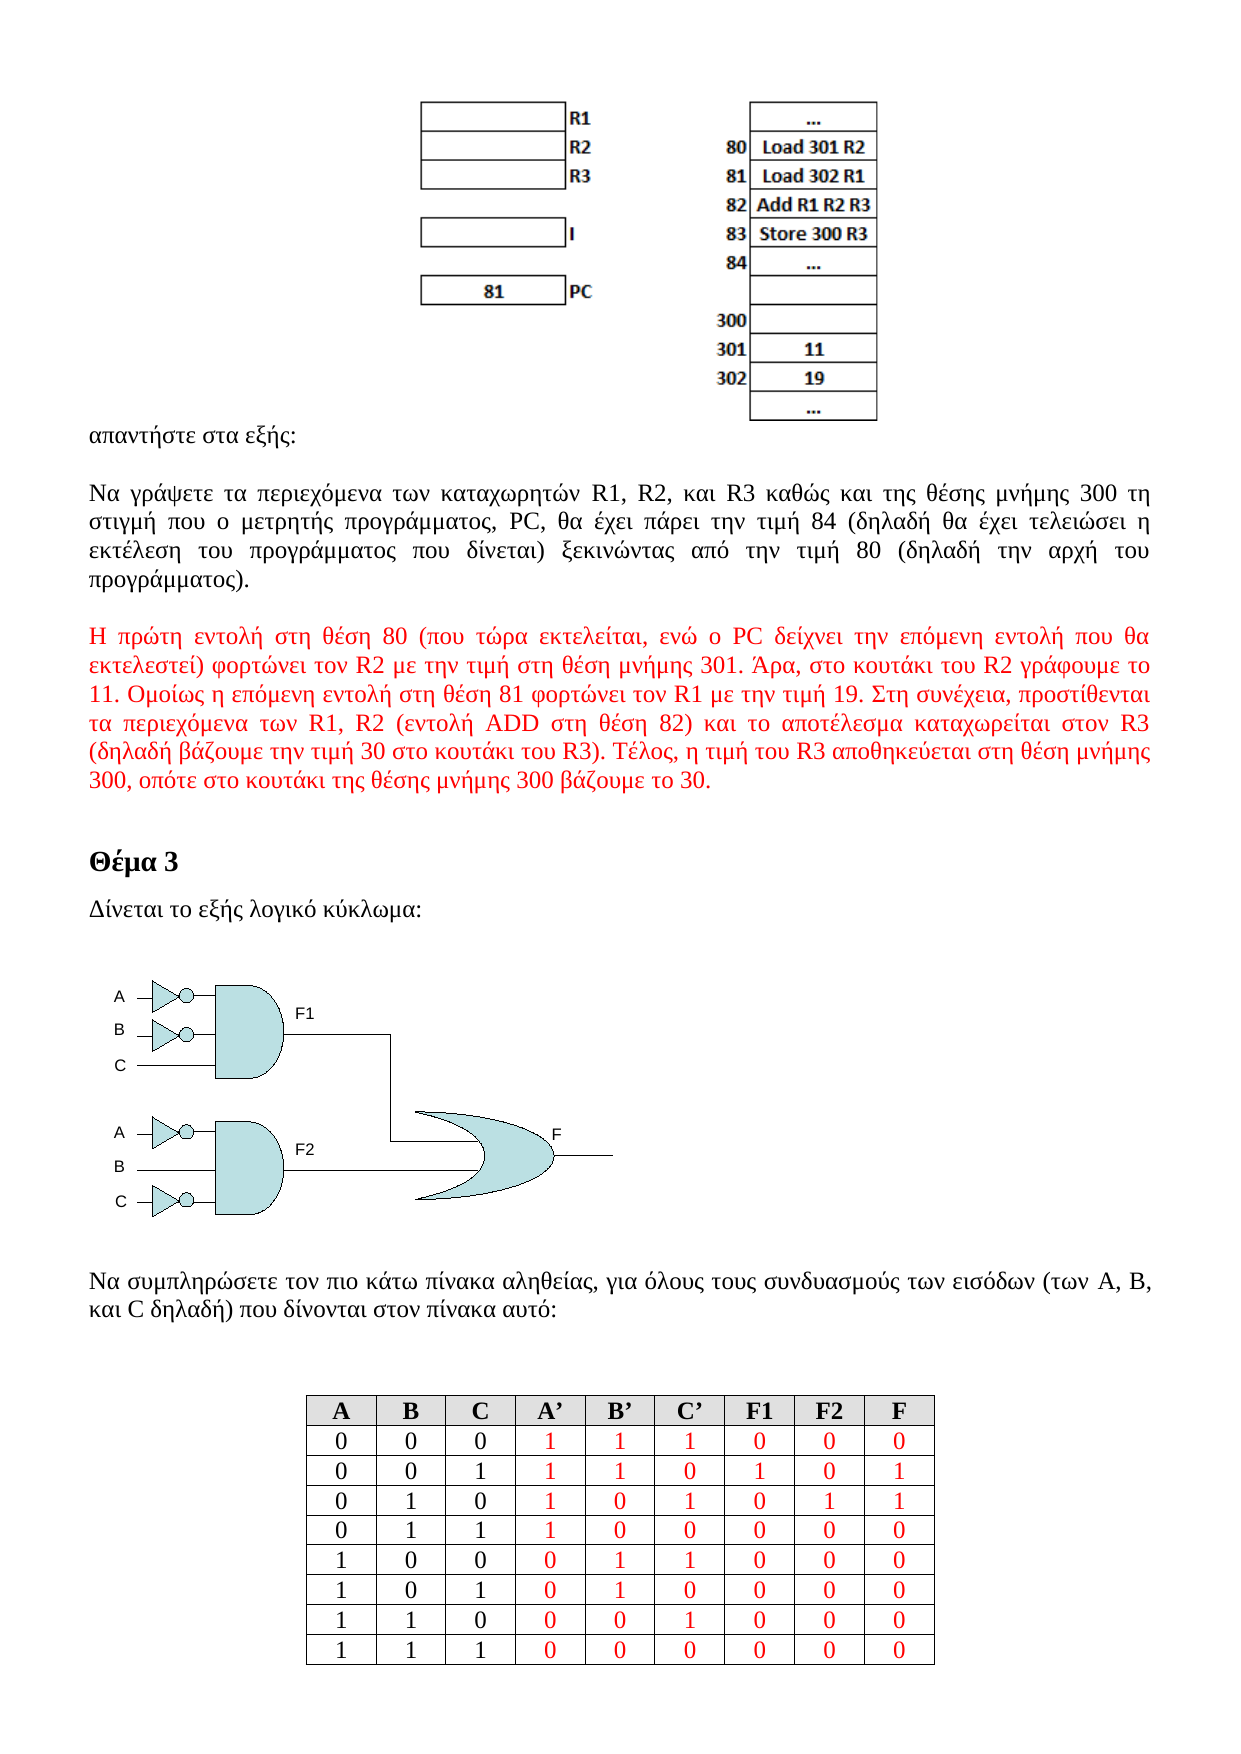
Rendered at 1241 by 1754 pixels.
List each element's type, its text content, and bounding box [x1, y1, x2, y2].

table_cell 0 [516, 1635, 585, 1663]
table_cell 0 [795, 1545, 864, 1574]
table_cell 0 [516, 1545, 585, 1574]
table_cell 1 [307, 1635, 376, 1663]
table_cell 1 [446, 1516, 515, 1544]
table_cell 0 [865, 1426, 934, 1455]
table_cell 0 [586, 1635, 654, 1663]
table_cell 0 [307, 1426, 376, 1455]
table_header F [865, 1396, 934, 1425]
table_cell 0 [586, 1605, 654, 1634]
table_cell 0 [795, 1575, 864, 1604]
table_header C [446, 1396, 515, 1425]
table_header B’ [586, 1396, 654, 1425]
table_cell 1 [586, 1456, 654, 1485]
text Να γράψετε τα περιεχόμενα των καταχωρητών R1, R2, και R3 καθώς και της θέσης μνήμης 300 τη στιγμή που ο μετρητής προγράμματος, PC, θα έχει πάρει την τιμή 84 (δηλαδή θα έχει τελειώσει η εκτέλεση του προγράμματος που δίνεται) ξεκινώντας από την τιμή 80 (δηλαδή την αρχή του προγράμματος). [89, 478, 1152, 593]
table_cell 1 [586, 1426, 654, 1455]
table_header A [307, 1396, 376, 1425]
table_cell 0 [865, 1635, 934, 1663]
table_cell 0 [586, 1516, 654, 1544]
table_cell 0 [725, 1605, 794, 1634]
table_cell 1 [795, 1486, 864, 1514]
table_cell 1 [516, 1456, 585, 1485]
table_cell 1 [865, 1486, 934, 1514]
table_cell 0 [655, 1575, 724, 1604]
table_cell 0 [795, 1456, 864, 1485]
table_cell 1 [377, 1486, 445, 1514]
table_cell 0 [725, 1575, 794, 1604]
table_cell 0 [725, 1486, 794, 1514]
table_cell 0 [725, 1516, 794, 1544]
table_cell 0 [725, 1545, 794, 1574]
table_header F1 [725, 1396, 794, 1425]
table_cell 0 [865, 1575, 934, 1604]
table_cell 1 [446, 1575, 515, 1604]
text απαντήστε στα εξής: [89, 420, 1152, 449]
table_cell 1 [865, 1456, 934, 1485]
table_cell 0 [377, 1575, 445, 1604]
table_cell 0 [307, 1516, 376, 1544]
table_cell 1 [377, 1605, 445, 1634]
table_cell 1 [725, 1456, 794, 1485]
table_cell 1 [446, 1635, 515, 1663]
table_cell 1 [655, 1486, 724, 1514]
table_cell 1 [655, 1545, 724, 1574]
table_header C’ [655, 1396, 724, 1425]
text Η πρώτη εντολή στη θέση 80 (που τώρα εκτελείται, ενώ ο PC δείχνει την επόμενη εντολή που θα εκτελεστεί) φορτώνει τον R2 με την τιμή στη θέση μνήμης 301. Άρα, στο κουτάκι του R2 γράφουμε το 11. Ομοίως η επόμενη εντολή στη θέση 81 φορτώνει τον R1 με την τιμή 19. Στη συνέχεια, προστίθενται τα περιεχόμενα των R1, R2 (εντολή ADD στη θέση 82) και το αποτέλεσμα καταχωρείται στον R3 (δηλαδή βάζουμε την τιμή 30 στο κουτάκι του R3). Τέλος, η τιμή του R3 αποθηκεύεται στη θέση μνήμης 300, οπότε στο κουτάκι της θέσης μνήμης 300 βάζουμε το 30. [89, 621, 1152, 794]
table_cell 0 [865, 1516, 934, 1544]
table_cell 0 [795, 1516, 864, 1544]
table_cell 0 [516, 1605, 585, 1634]
table_cell 0 [725, 1426, 794, 1455]
table_cell 1 [586, 1575, 654, 1604]
table_cell 0 [586, 1486, 654, 1514]
text Να συμπληρώσετε τον πιο κάτω πίνακα αληθείας, για όλους τους συνδυασμούς των εισόδων (των A, B, και C δηλαδή) που δίνονται στον πίνακα αυτό: [89, 1266, 1152, 1323]
table_cell 1 [307, 1575, 376, 1604]
table_cell 1 [307, 1545, 376, 1574]
text Δίνεται το εξής λογικό κύκλωμα: [89, 894, 1152, 923]
table_cell 0 [446, 1605, 515, 1634]
table_cell 0 [795, 1426, 864, 1455]
table_cell 1 [655, 1605, 724, 1634]
table_header B [377, 1396, 445, 1425]
table_cell 0 [725, 1635, 794, 1663]
table_cell 0 [865, 1545, 934, 1574]
table_cell 0 [795, 1635, 864, 1663]
table_cell 0 [655, 1635, 724, 1663]
table_cell 1 [516, 1486, 585, 1514]
table_cell 0 [655, 1516, 724, 1544]
table_cell 1 [377, 1516, 445, 1544]
table_cell 0 [446, 1426, 515, 1455]
table_cell 0 [377, 1545, 445, 1574]
table_cell 0 [865, 1605, 934, 1634]
table_cell 0 [516, 1575, 585, 1604]
table_cell 1 [377, 1635, 445, 1663]
table_cell 1 [586, 1545, 654, 1574]
table_cell 0 [795, 1605, 864, 1634]
picture [363, 44, 878, 421]
table_cell 0 [307, 1486, 376, 1514]
table_cell 0 [307, 1456, 376, 1485]
table_cell 1 [655, 1426, 724, 1455]
table_cell 1 [446, 1456, 515, 1485]
table_cell 1 [516, 1516, 585, 1544]
text Θέμα 3 [89, 844, 1152, 878]
table_cell 0 [377, 1456, 445, 1485]
table_cell 0 [377, 1426, 445, 1455]
table_header F2 [795, 1396, 864, 1425]
table_cell 0 [446, 1486, 515, 1514]
table_cell 0 [655, 1456, 724, 1485]
table_cell 1 [516, 1426, 585, 1455]
table_cell 0 [446, 1545, 515, 1574]
table_header A’ [516, 1396, 585, 1425]
table_cell 1 [307, 1605, 376, 1634]
